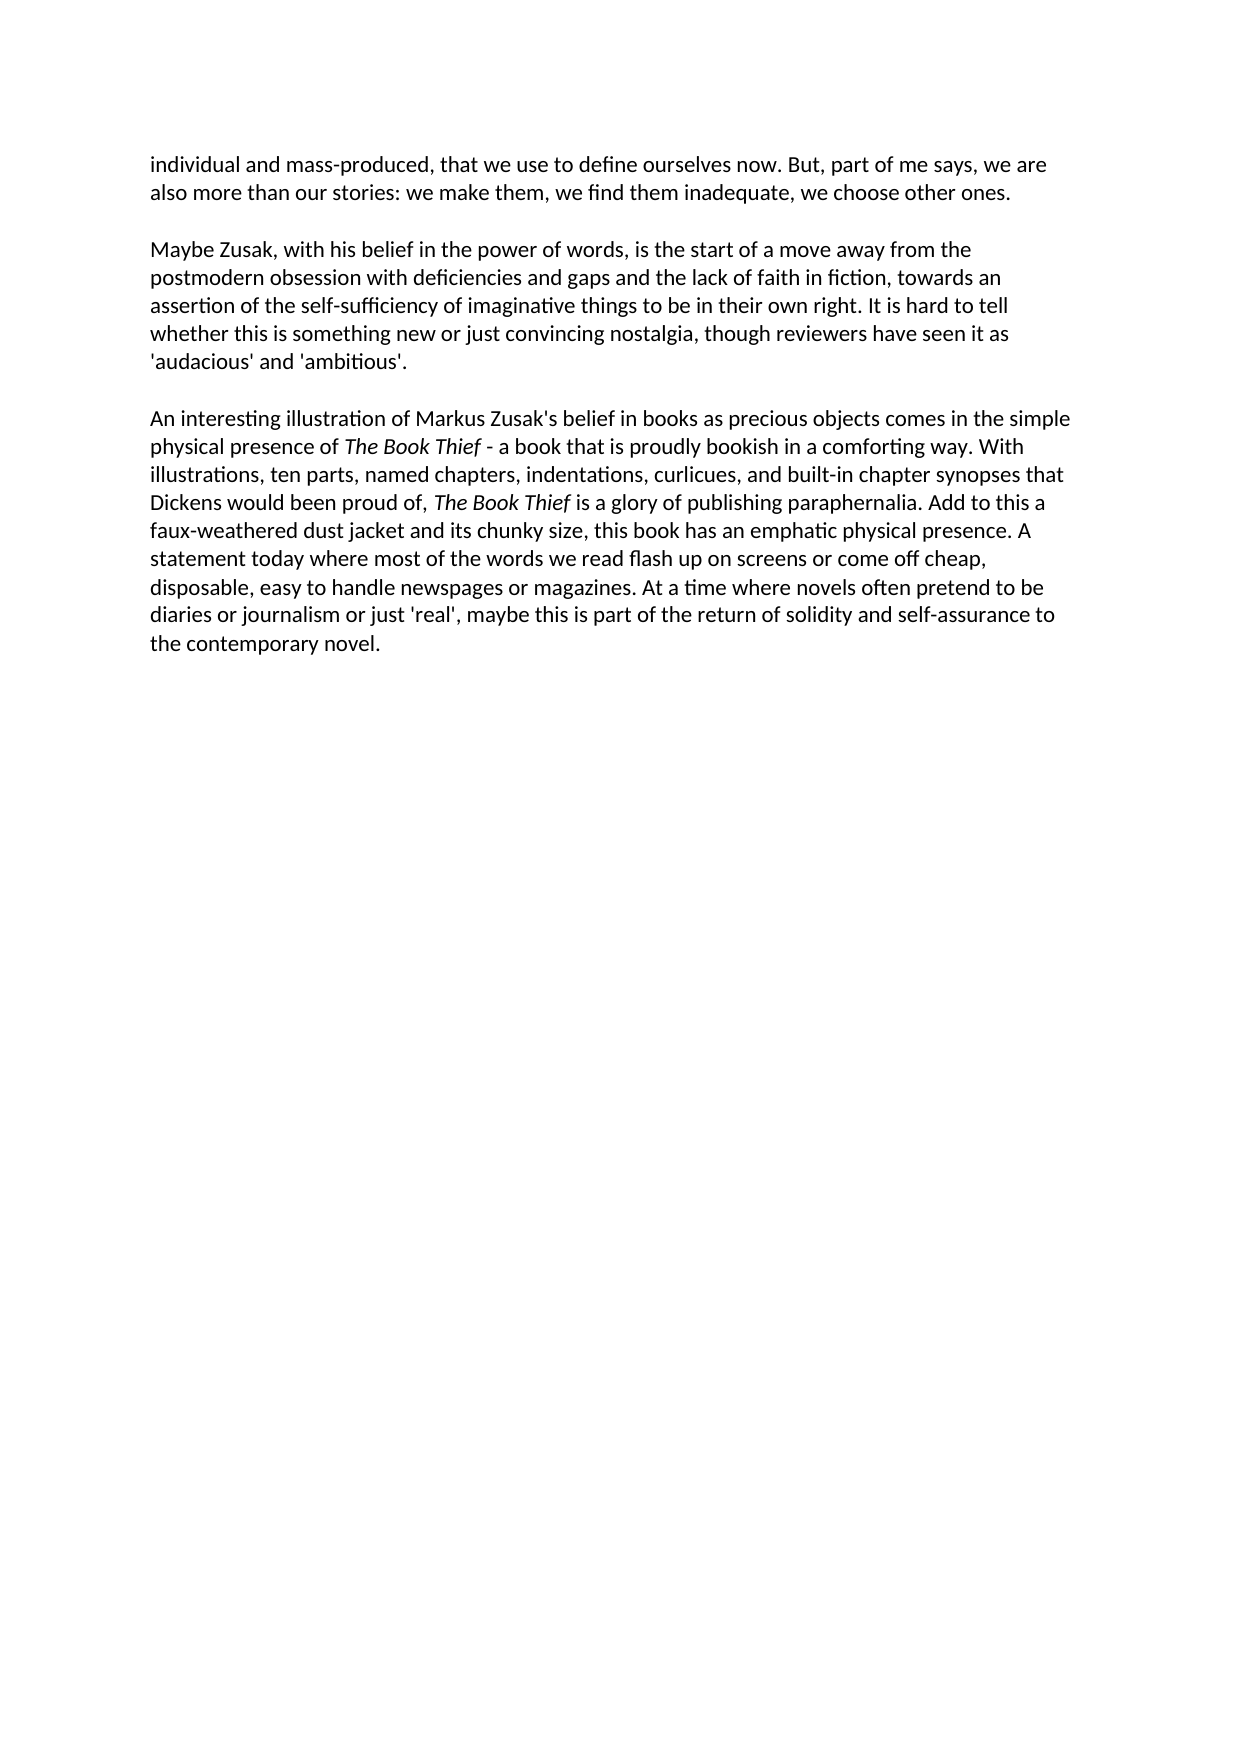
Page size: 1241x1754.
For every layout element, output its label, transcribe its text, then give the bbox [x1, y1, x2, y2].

text Maybe Zusak, with his belief in the power of words, is the start of a move away from the postmodern obsession with deficiencies and gaps and the lack of faith in fiction, towards an assertion of the self-sufficiency of imaginative things to be in their own right. It is hard to tell whether this is something new or just convincing nostalgia, though reviewers have seen it as 'audacious' and 'ambitious'. [150, 235, 1090, 375]
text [150, 150, 1090, 206]
text An interesting illustration of Markus Zusak's belief in books as precious objects comes in the simple physical presence of The Book Thief - a book that is proudly bookish in a comforting way. With illustrations, ten parts, named chapters, indentations, curlicues, and built-in chapter synopses that Dickens would been proud of, The Book Thief is a glory of publishing paraphernalia. Add to this a faux-weathered dust jacket and its chunky size, this book has an emphatic physical presence. A statement today where most of the words we read flash up on screens or come off cheap, disposable, easy to handle newspages or magazines. At a time where novels often pretend to be diaries or journalism or just 'real', maybe this is part of the return of solidity and self-assurance to the contemporary novel. [150, 404, 1090, 657]
